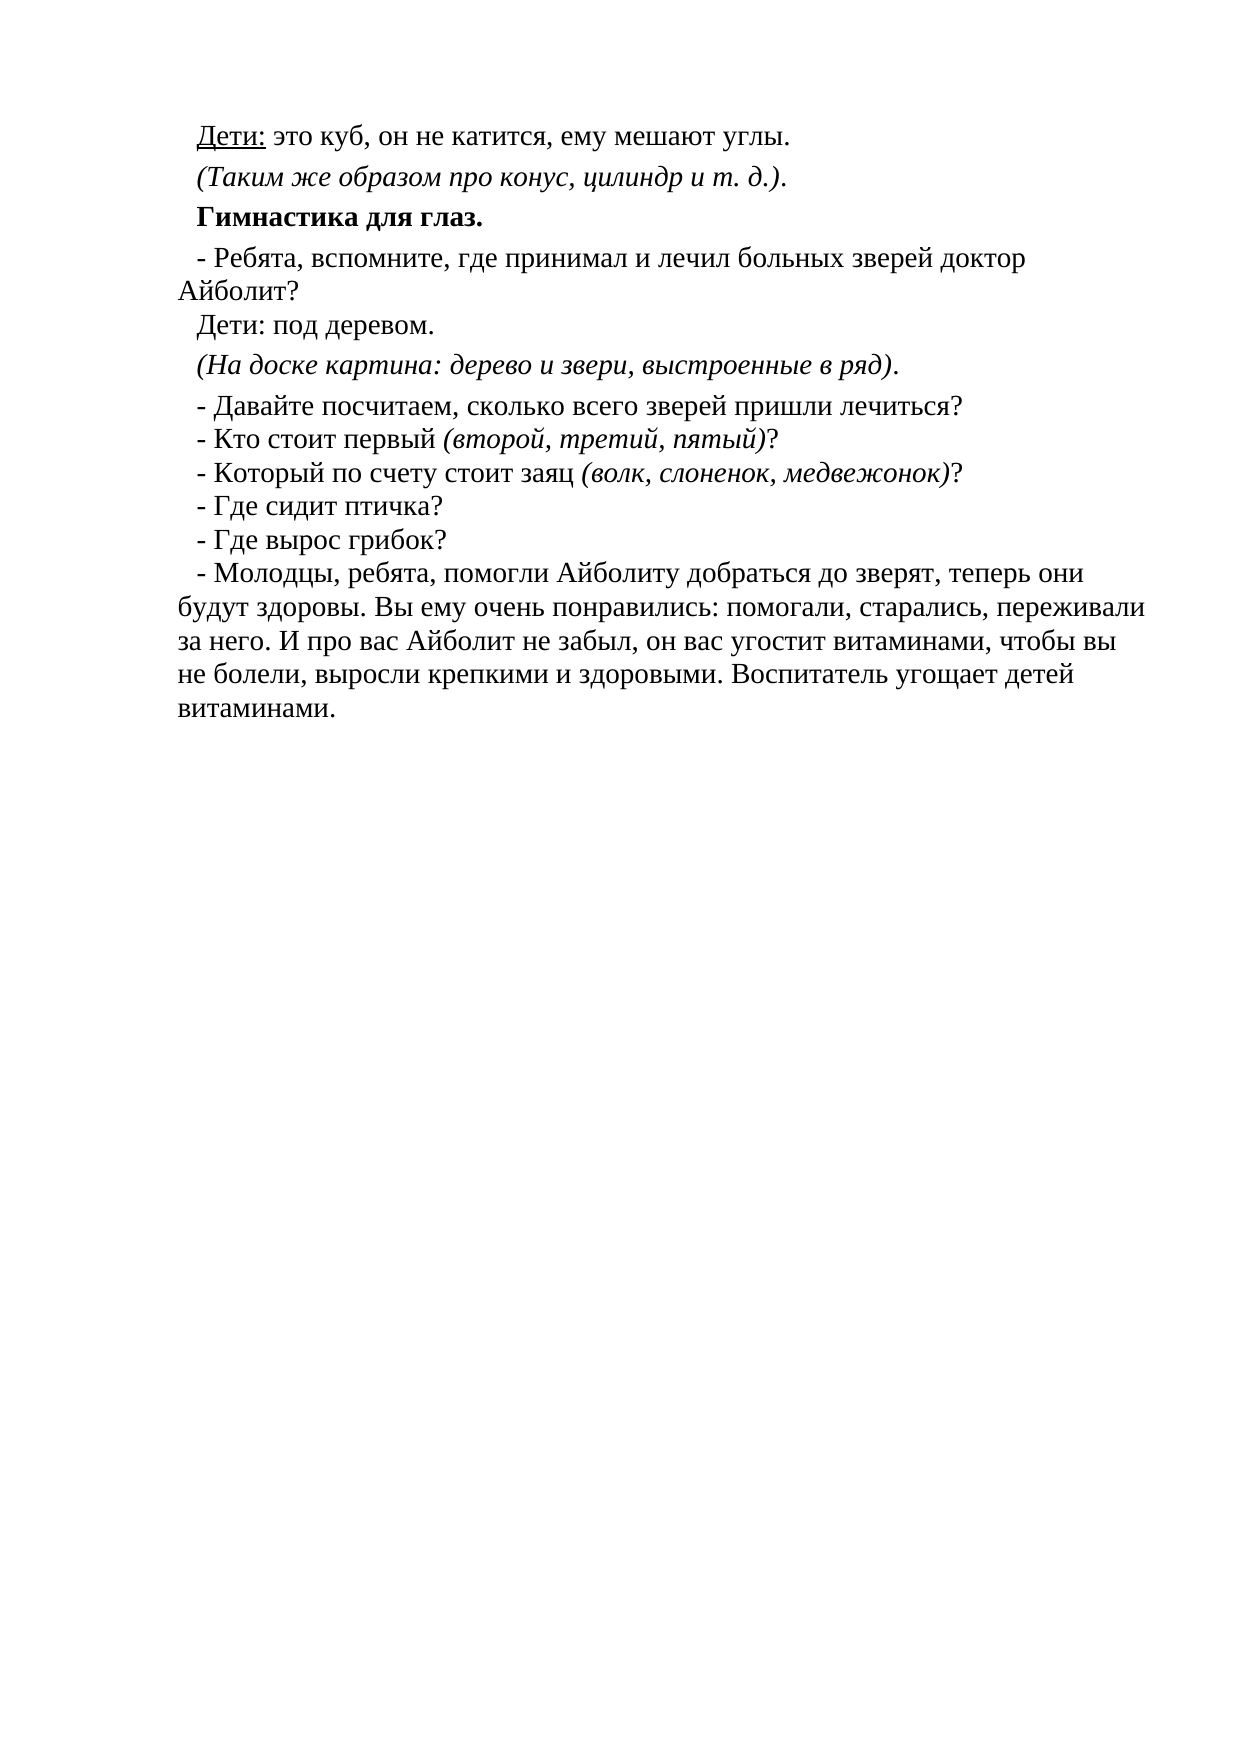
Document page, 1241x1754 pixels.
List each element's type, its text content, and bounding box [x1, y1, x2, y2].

text - Где вырос грибок? [177, 522, 1152, 556]
text - Молодцы, ребята, помогли Айболиту добраться до зверят, теперь они будут здоровы. Вы ему очень понравились: помогали, старались, переживали за него. И про вас Айболит не забыл, он вас угостит витаминами, чтобы вы не болели, выросли крепкими и здоровыми. Воспитатель угощает детей витаминами. [177, 556, 1152, 723]
text Дети: это куб, он не катится, ему мешают углы. [177, 118, 1152, 152]
text - Где сидит птичка? [177, 488, 1152, 522]
text - Кто стоит первый (второй, третий, пятый)? [177, 421, 1152, 455]
text (Таким же образом про конус, цилиндр и т. д.). [177, 159, 1152, 192]
text - Давайте посчитаем, сколько всего зверей пришли лечиться? [177, 388, 1152, 421]
text (На доске картина: дерево и звери, выстроенные в ряд). [177, 347, 1152, 381]
text - Который по счету стоит заяц (волк, слоненок, медвежонок)? [177, 455, 1152, 488]
text Гимнастика для глаз. [177, 199, 1152, 233]
text - Ребята, вспомните, где принимал и лечил больных зверей доктор Айболит? [177, 240, 1152, 307]
text Дети: под деревом. [177, 307, 1152, 340]
